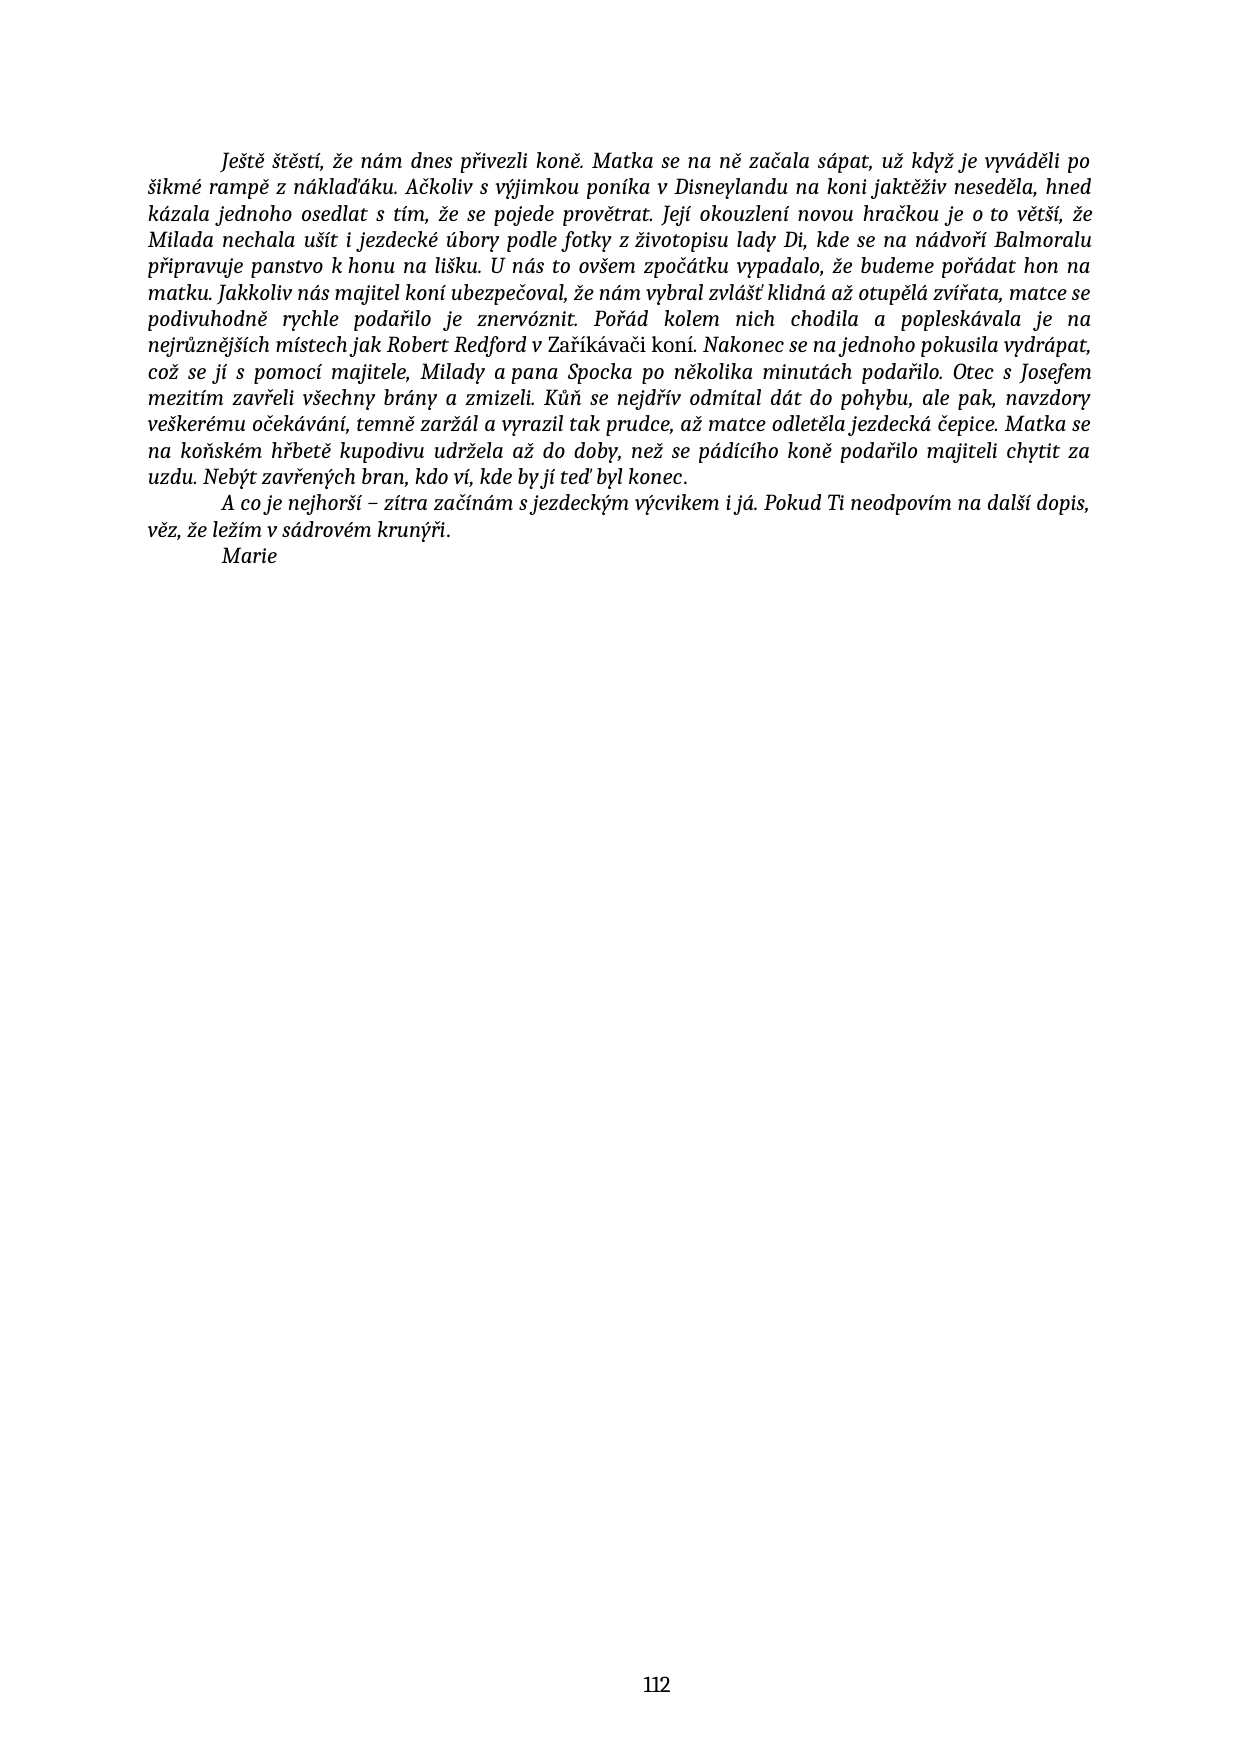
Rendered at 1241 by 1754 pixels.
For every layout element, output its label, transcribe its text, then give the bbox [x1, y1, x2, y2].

text Ještě štěstí, že nám dnes přivezli koně. Matka se na ně začala sápat, už když je vyváděli po šikmé rampě z náklaďáku. Ačkoliv s výjimkou poníka v Disneylandu na koni jaktěživ neseděla, hned kázala jednoho osedlat s tím, že se pojede provětrat. Její okouzlení novou hračkou je o to větší, že Milada nechala ušít i jezdecké úbory podle fotky z životopisu lady Di, kde se na nádvoří Balmoralu připravuje panstvo k honu na lišku. U nás to ovšem zpočátku vypadalo, že budeme pořádat hon na matku. Jakkoliv nás majitel koní ubezpečoval, že nám vybral zvlášť klidná až otupělá zvířata, matce se podivuhodně rychle podařilo je znervóznit. Pořád kolem nich chodila a popleskávala je na nejrůznějších místech jak Robert Redford v Zaříkávači koní. Nakonec se na jednoho pokusila vydrápat, což se jí s pomocí majitele, Milady a pana Spocka po několika minutách podařilo. Otec s Josefem mezitím zavřeli všechny brány a zmizeli. Kůň se nejdřív odmítal dát do pohybu, ale pak, navzdory veškerému očekávání, temně zaržál a vyrazil tak prudce, až matce odletěla jezdecká čepice. Matka se na koňském hřbetě kupodivu udržela až do doby, než se pádícího koně podařilo majiteli chytit za uzdu. Nebýt zavřených bran, kdo ví, kde by jí teď byl konec. [148, 148, 1093, 490]
text Marie [148, 543, 1093, 569]
text A co je nejhorší − zítra začínám s jezdeckým výcvikem i já. Pokud Ti neodpovím na další dopis, věz, že ležím v sádrovém krunýři. [148, 490, 1093, 543]
